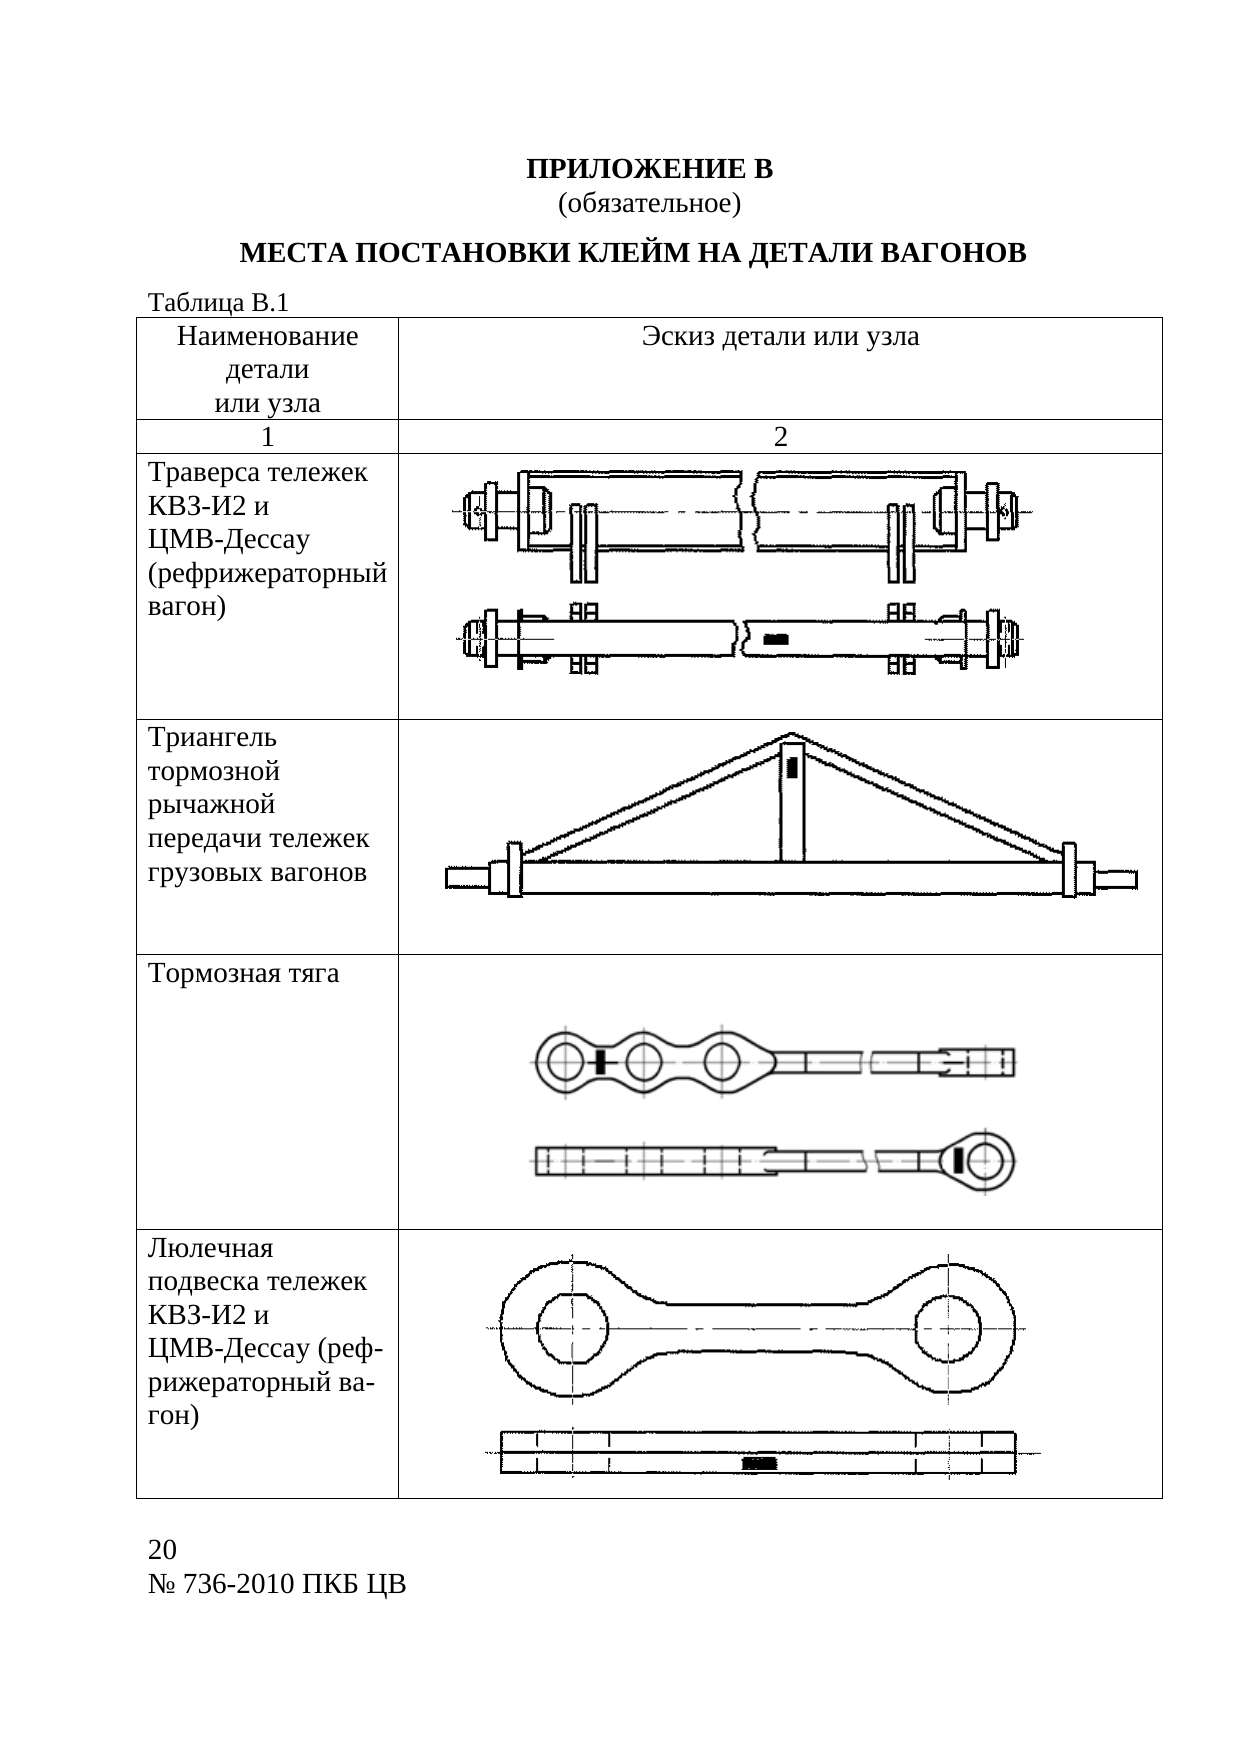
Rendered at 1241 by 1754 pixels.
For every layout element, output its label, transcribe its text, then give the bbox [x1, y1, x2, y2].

text № 736-2010 ПКБ ЦВ [148, 1566, 1152, 1599]
table_cell [399, 955, 1162, 1229]
table_cell Тормозная тяга [137, 955, 398, 1229]
table_header Эскиз детали или узла [399, 318, 1162, 418]
picture [526, 1021, 1035, 1196]
text ПРИЛОЖЕНИЕ В (обязательное) [148, 152, 1152, 219]
table_cell [399, 720, 1162, 954]
picture [444, 731, 1140, 900]
text Таблица В.1 [148, 286, 1152, 317]
picture [451, 470, 1034, 676]
table_header Наименование детали или узла [137, 318, 398, 418]
table_cell 2 [399, 420, 1162, 453]
picture [484, 1253, 1043, 1481]
table_cell [399, 1230, 1162, 1498]
table_cell Траверса тележек КВЗ-И2 и ЦМВ-Дессау (рефрижераторный вагон) [137, 454, 398, 718]
text МЕСТА ПОСТАНОВКИ КЛЕЙМ НА ДЕТАЛИ ВАГОНОВ [148, 235, 1152, 269]
table_cell [399, 454, 1162, 718]
text 20 [148, 1532, 1152, 1566]
table_cell 1 [137, 420, 398, 453]
table_cell Триангель тормозной рычажной передачи тележек грузовых вагонов [137, 720, 398, 954]
table_cell Люлечная подвеска тележек КВЗ-И2 и ЦМВ-Дессау (рефрижераторный вагон) [137, 1230, 398, 1498]
